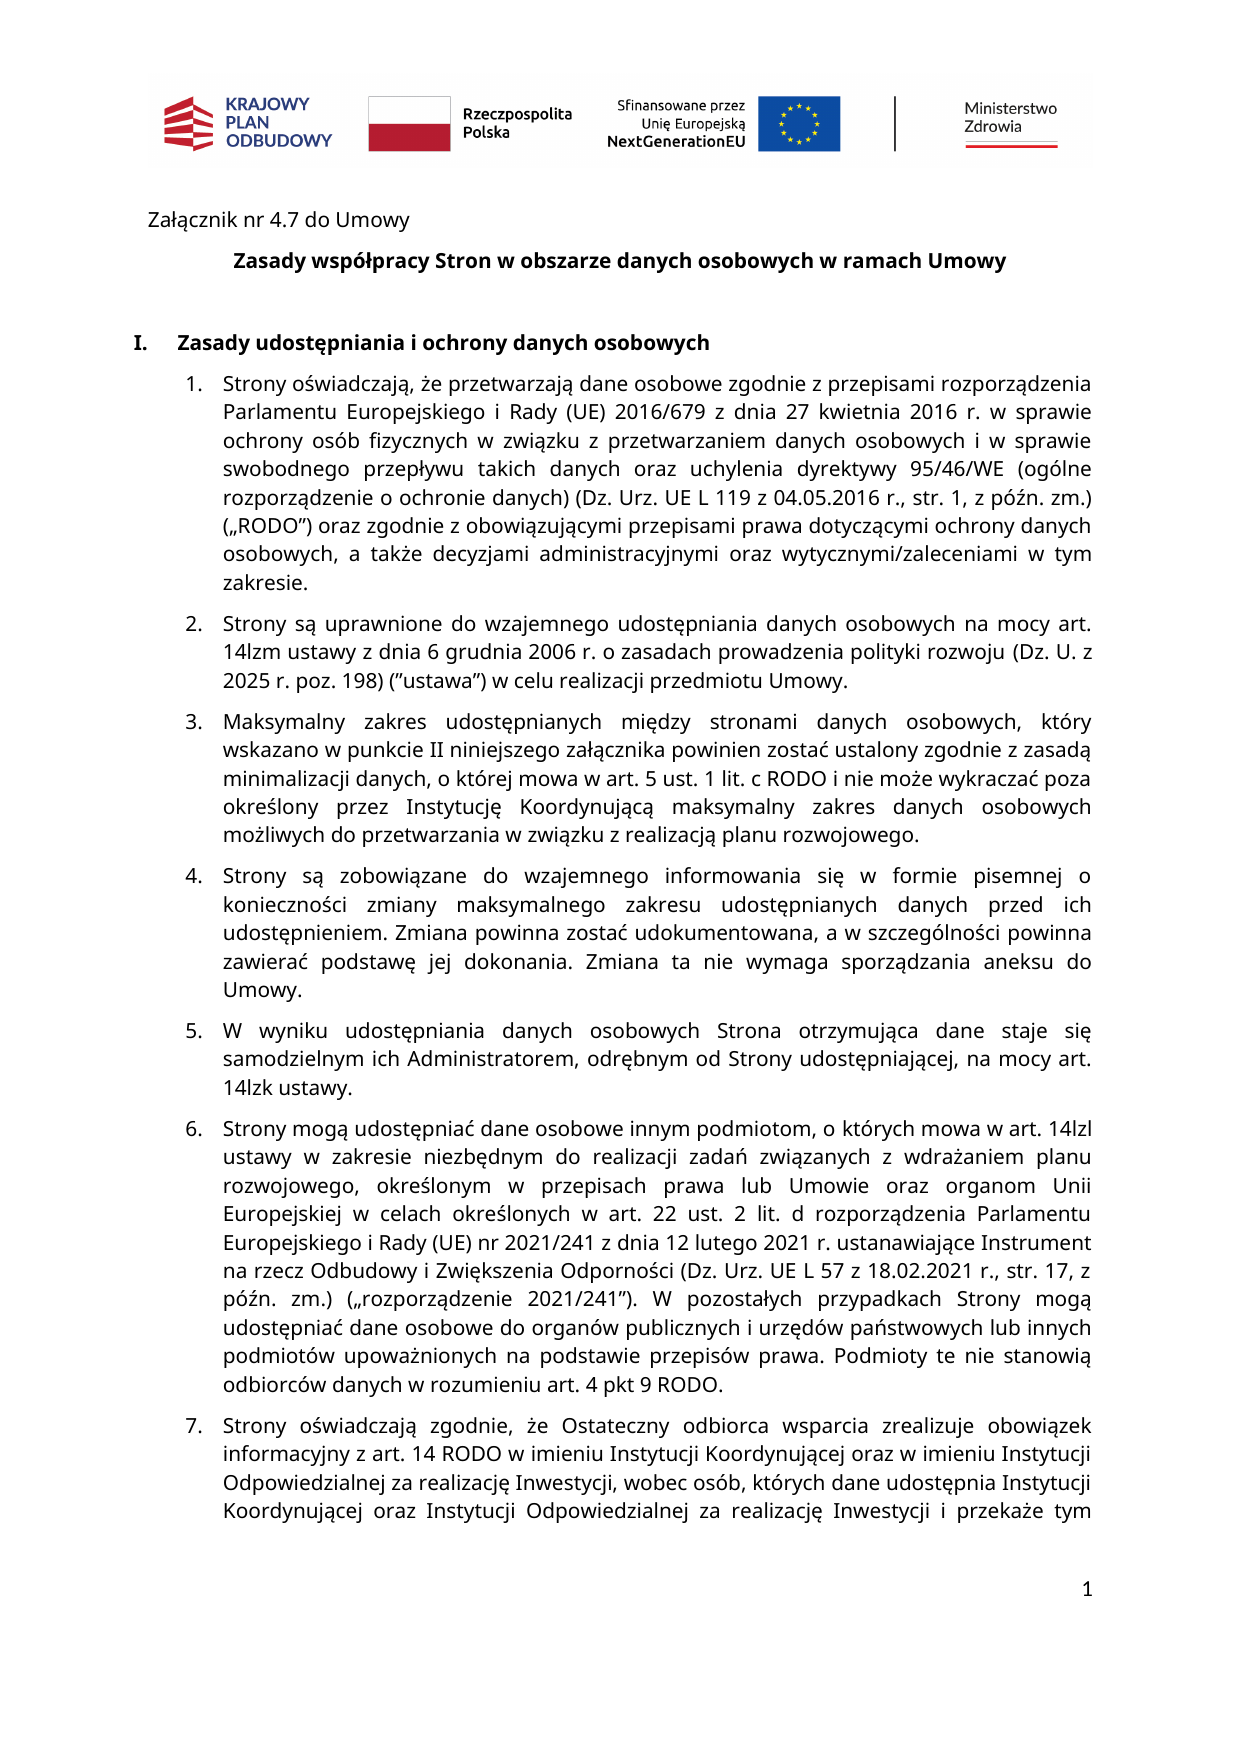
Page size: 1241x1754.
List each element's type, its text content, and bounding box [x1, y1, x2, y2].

list Strony mogą udostępniać dane osobowe innym podmiotom, o których mowa w art. 14lzl ustawy w zakresie niezbędnym do realizacji zadań związanych z wdrażaniem planu rozwojowego, określonym w przepisach prawa lub Umowie oraz organom Unii Europejskiej w celach określonych w art. 22 ust. 2 lit. d rozporządzenia Parlamentu Europejskiego i Rady (UE) nr 2021/241 z dnia 12 lutego 2021 r. ustanawiające Instrument na rzecz Odbudowy i Zwiększenia Odporności (Dz. Urz. UE L 57 z 18.02.2021 r., str. 17, z późn. zm.) („rozporządzenie 2021/241”). W pozostałych przypadkach Strony mogą udostępniać dane osobowe do organów publicznych i urzędów państwowych lub innych podmiotów upoważnionych na podstawie przepisów prawa. Podmioty te nie stanowią odbiorców danych w rozumieniu art. 4 pkt 9 RODO. [185, 1114, 1093, 1398]
list Strony oświadczają, że przetwarzają dane osobowe zgodnie z przepisami rozporządzenia Parlamentu Europejskiego i Rady (UE) 2016/679 z dnia 27 kwietnia 2016 r. w sprawie ochrony osób fizycznych w związku z przetwarzaniem danych osobowych i w sprawie swobodnego przepływu takich danych oraz uchylenia dyrektywy 95/46/WE (ogólne rozporządzenie o ochronie danych) (Dz. Urz. UE L 119 z 04.05.2016 r., str. 1, z późn. zm.) („RODO”) oraz zgodnie z obowiązującymi przepisami prawa dotyczącymi ochrony danych osobowych, a także decyzjami administracyjnymi oraz wytycznymi/zaleceniami w tym zakresie. [185, 369, 1093, 596]
picture [147, 73, 1093, 168]
list Maksymalny zakres udostępnianych między stronami danych osobowych, który wskazano w punkcie II niniejszego załącznika powinien zostać ustalony zgodnie z zasadą minimalizacji danych, o której mowa w art. 5 ust. 1 lit. c RODO i nie może wykraczać poza określony przez Instytucję Koordynującą maksymalny zakres danych osobowych możliwych do przetwarzania w związku z realizacją planu rozwojowego. [185, 707, 1093, 849]
list W wyniku udostępniania danych osobowych Strona otrzymująca dane staje się samodzielnym ich Administratorem, odrębnym od Strony udostępniającej, na mocy art. 14lzk ustawy. [185, 1016, 1093, 1101]
list Strony są uprawnione do wzajemnego udostępniania danych osobowych na mocy art. 14lzm ustawy z dnia 6 grudnia 2006 r. o zasadach prowadzenia polityki rozwoju (Dz. U. z 2025 r. poz. 198) (”ustawa”) w celu realizacji przedmiotu Umowy. [185, 609, 1093, 694]
list Zasady udostępniania i ochrony danych osobowych [148, 328, 1093, 356]
text Załącznik nr 4.7 do Umowy [148, 205, 1093, 234]
text Zasady współpracy Stron w obszarze danych osobowych w ramach Umowy [148, 246, 1093, 274]
list Strony są zobowiązane do wzajemnego informowania się w formie pisemnej o konieczności zmiany maksymalnego zakresu udostępnianych danych przed ich udostępnieniem. Zmiana powinna zostać udokumentowana, a w szczególności powinna zawierać podstawę jej dokonania. Zmiana ta nie wymaga sporządzania aneksu do Umowy. [185, 861, 1093, 1004]
